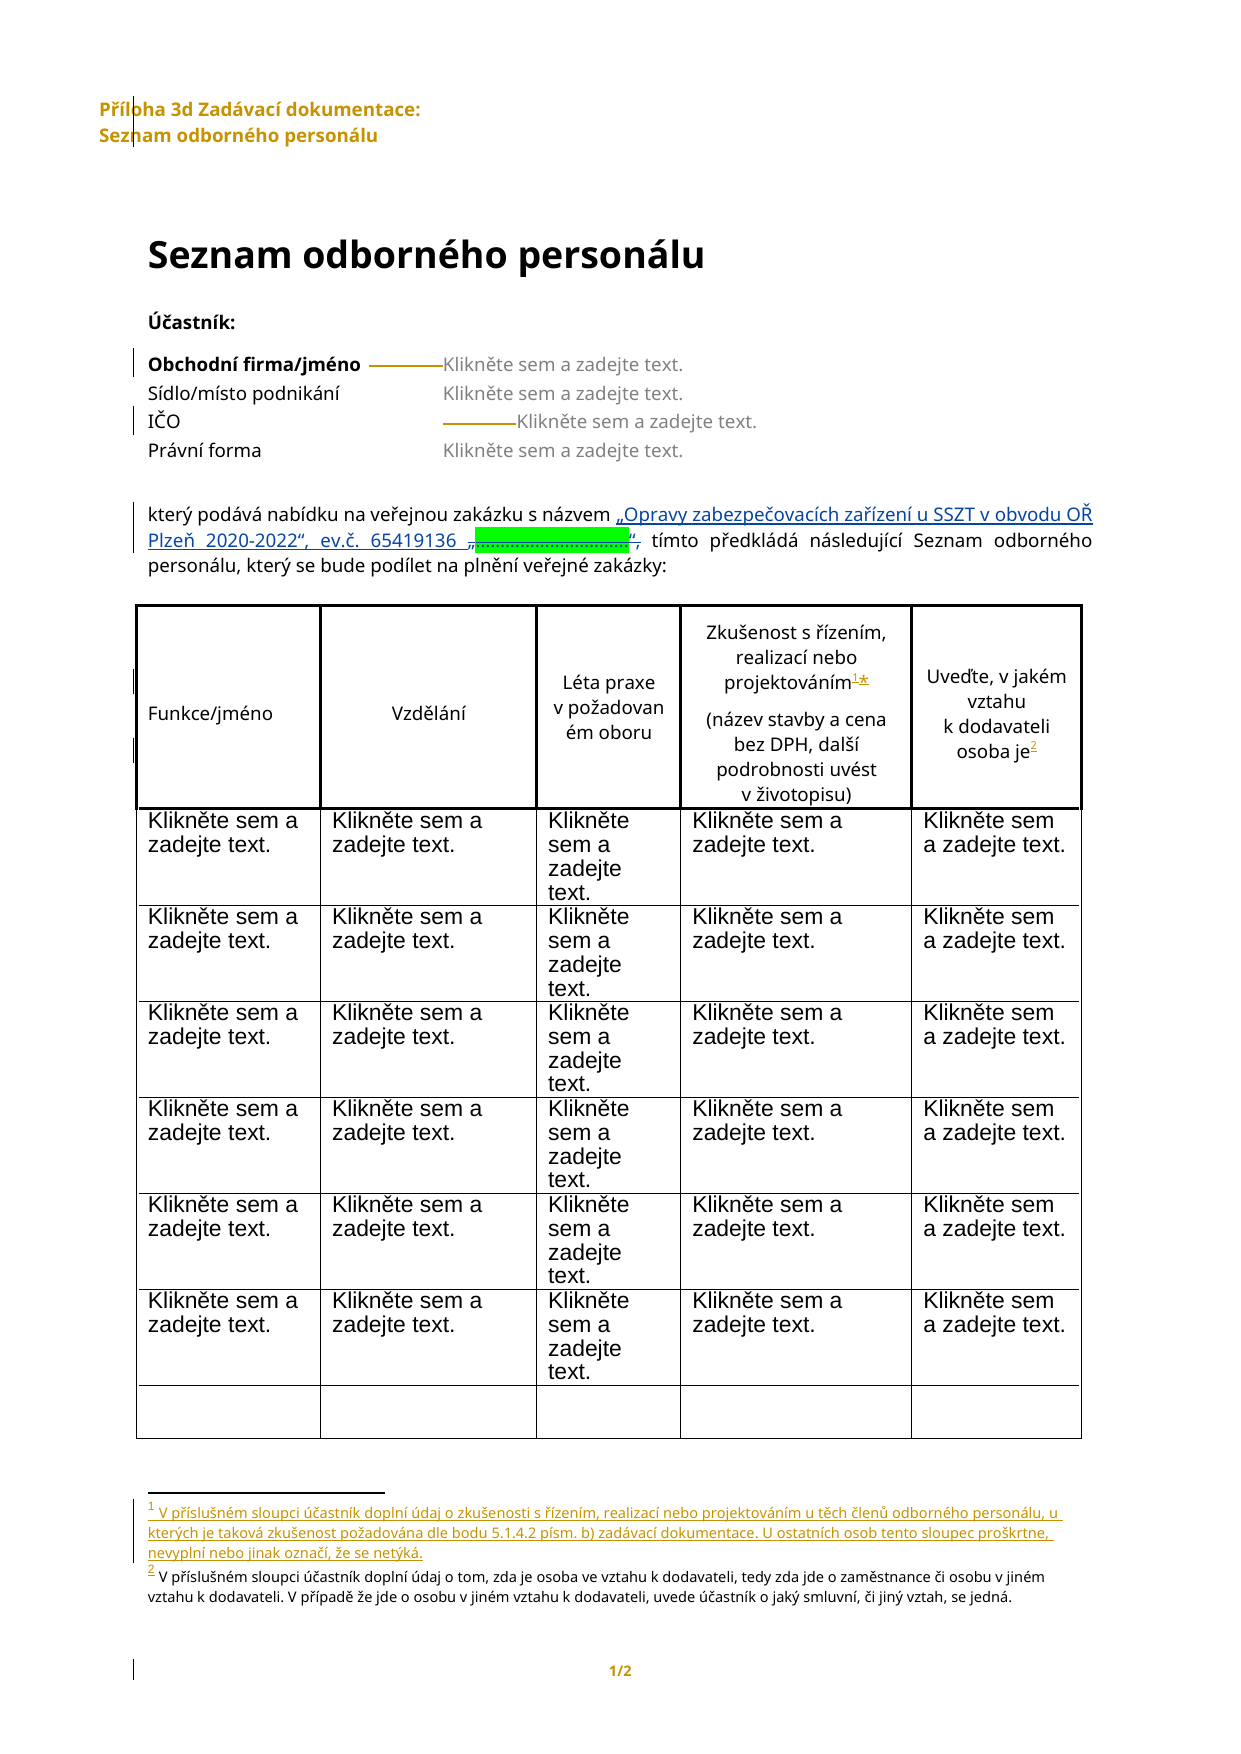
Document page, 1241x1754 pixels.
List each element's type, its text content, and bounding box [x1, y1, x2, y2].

table_header Uveďte, v jakém vztahu k dodavateli osoba je [913, 607, 1080, 807]
text Obchodní firma/jméno [148, 348, 1093, 377]
text IČO [148, 406, 1093, 435]
table_header Léta praxe v požadovaném oboru [538, 607, 679, 807]
text Sídlo/místo podnikání [148, 377, 1093, 406]
text který podává nabídku na veřejnou zakázku s názvem tímto předkládá následující Seznam odborného personálu, který se bude podílet na plnění veřejné zakázky: [148, 502, 1093, 578]
title Seznam odborného personálu [148, 228, 1093, 279]
table_header Vzdělání [322, 607, 535, 807]
text Účastník: [148, 304, 1093, 335]
table_header Funkce/jméno [138, 607, 319, 807]
text Právní forma [148, 435, 1093, 464]
table_header Zkušenost s řízením, realizací nebo projektováním (název stavby a cena bez DPH, další podrobnosti uvést v životopisu) [682, 607, 910, 807]
